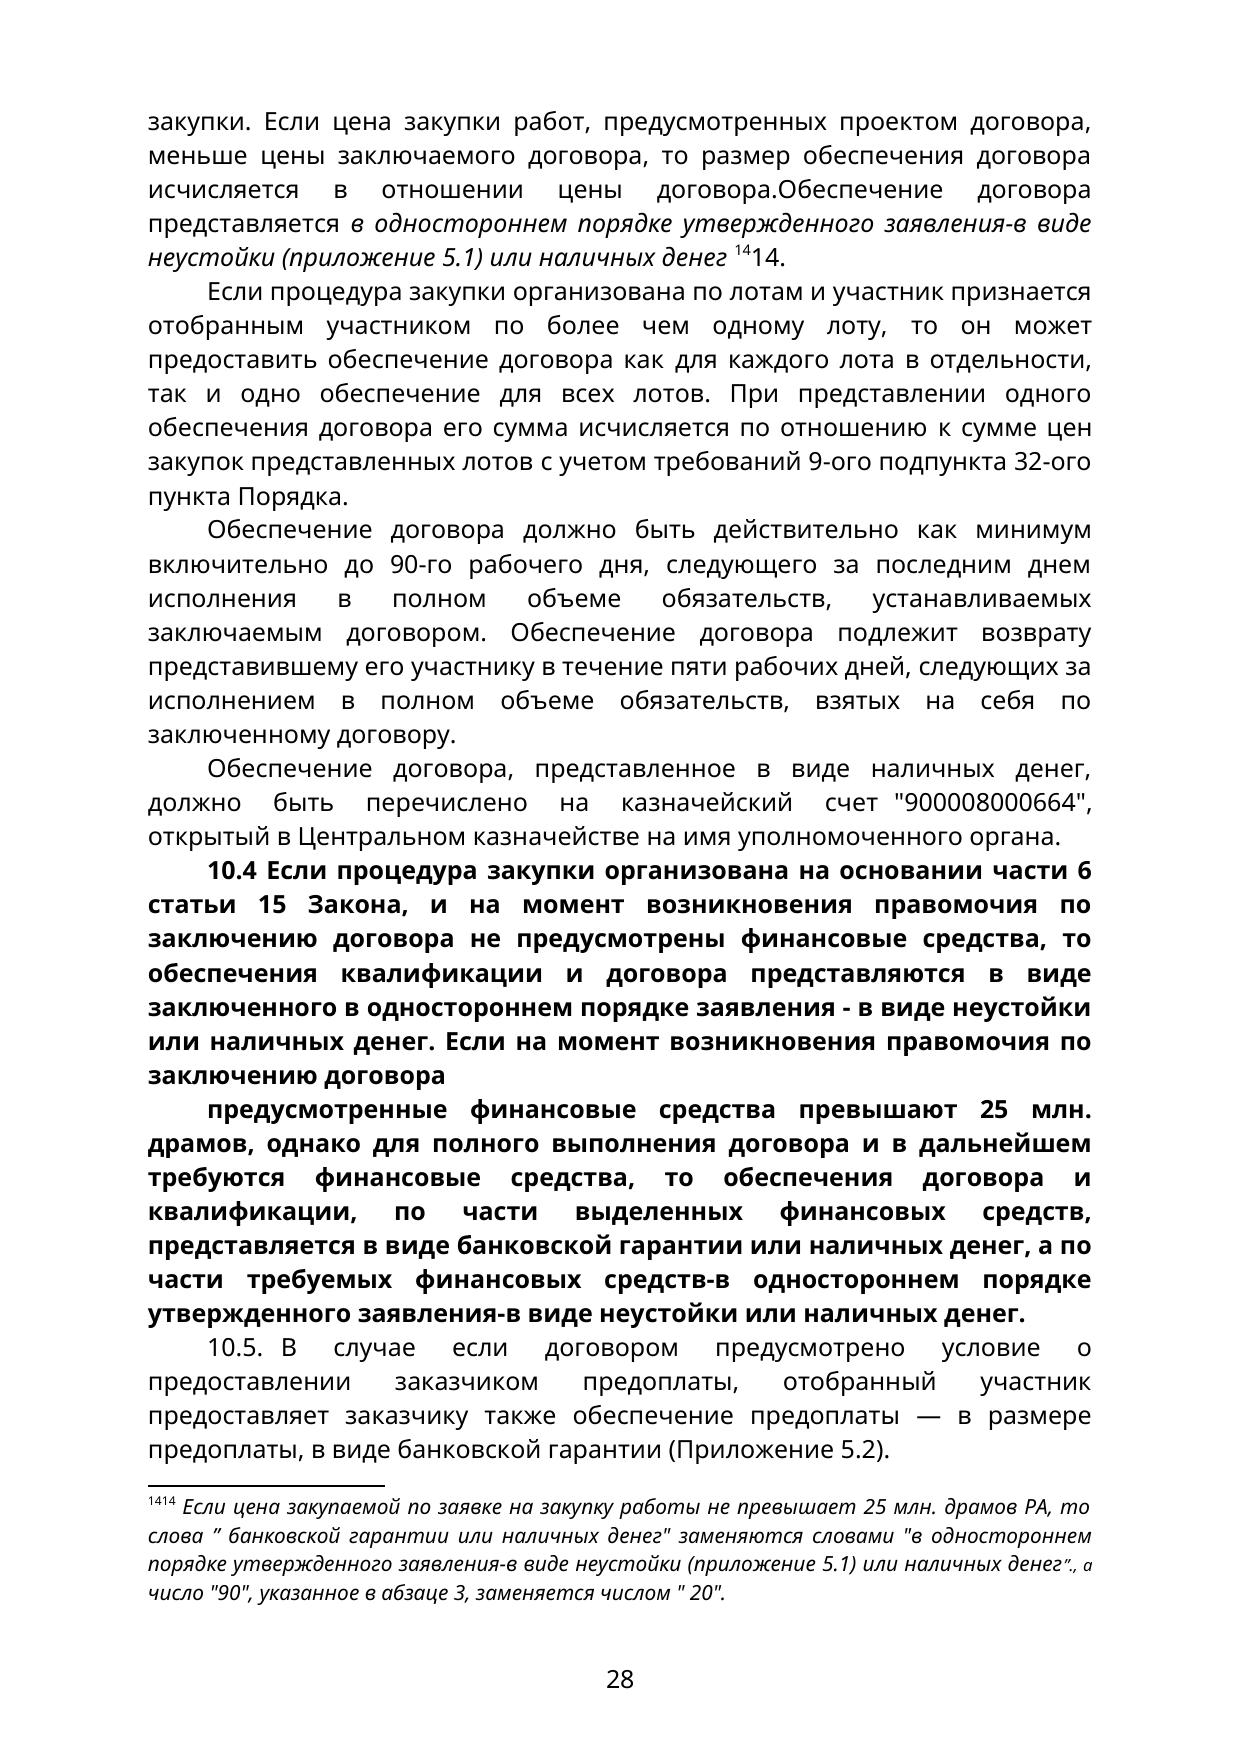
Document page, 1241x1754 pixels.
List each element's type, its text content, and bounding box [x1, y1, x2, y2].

text предусмотренные финансовые средства превышают 25 млн. драмов, однако для полного выполнения договора и в дальнейшем требуются финансовые средства, то обеспечения договора и квалификации, по части выделенных финансовых средств, представляется в виде банковской гарантии или наличных денег, а по части требуемых финансовых средств-в одностороннем порядке утвержденного заявления-в виде неустойки или наличных денег. [148, 1091, 1092, 1330]
text 10.4 Если процедура закупки организована на основании части 6 статьи 15 Закона, и на момент возникновения правомочия по заключению договора не предусмотрены финансовые средства, то обеспечения квалификации и договора представляются в виде заключенного в одностороннем порядке заявления - в виде неустойки или наличных денег. Если на момент возникновения правомочия по заключению договора [148, 853, 1092, 1091]
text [148, 103, 1092, 274]
text Обеспечение договора должно быть действительно как минимум включительно до 90-го рабочего дня, следующего за последним днем исполнения в полном объеме обязательств, устанавливаемых заключаемым договором. Обеспечение договора подлежит возврату представившему его участнику в течение пяти рабочих дней, следующих за исполнением в полном объеме обязательств, взятых на себя по заключенному договору. [148, 512, 1092, 751]
text Обеспечение договора, представленное в виде наличных денег, должно быть перечислено на казначейский счет "900008000664", открытый в Центральном казначействе на имя уполномоченного органа. [148, 751, 1092, 853]
text Если процедура закупки организована по лотам и участник признается отобранным участником по более чем одному лоту, то он может предоставить обеспечение договора как для каждого лота в отдельности, так и одно обеспечение для всех лотов. При представлении одного обеспечения договора его сумма исчисляется по отношению к сумме цен закупок представленных лотов с учетом требований 9-ого подпункта 32-ого пункта Порядка. [148, 274, 1092, 512]
text 10.5. В случае если договором предусмотрено условие о предоставлении заказчиком предоплаты, отобранный участник предоставляет заказчику также обеспечение предоплаты — в размере предоплаты, в виде банковской гарантии (Приложение 5.2). [148, 1330, 1092, 1466]
